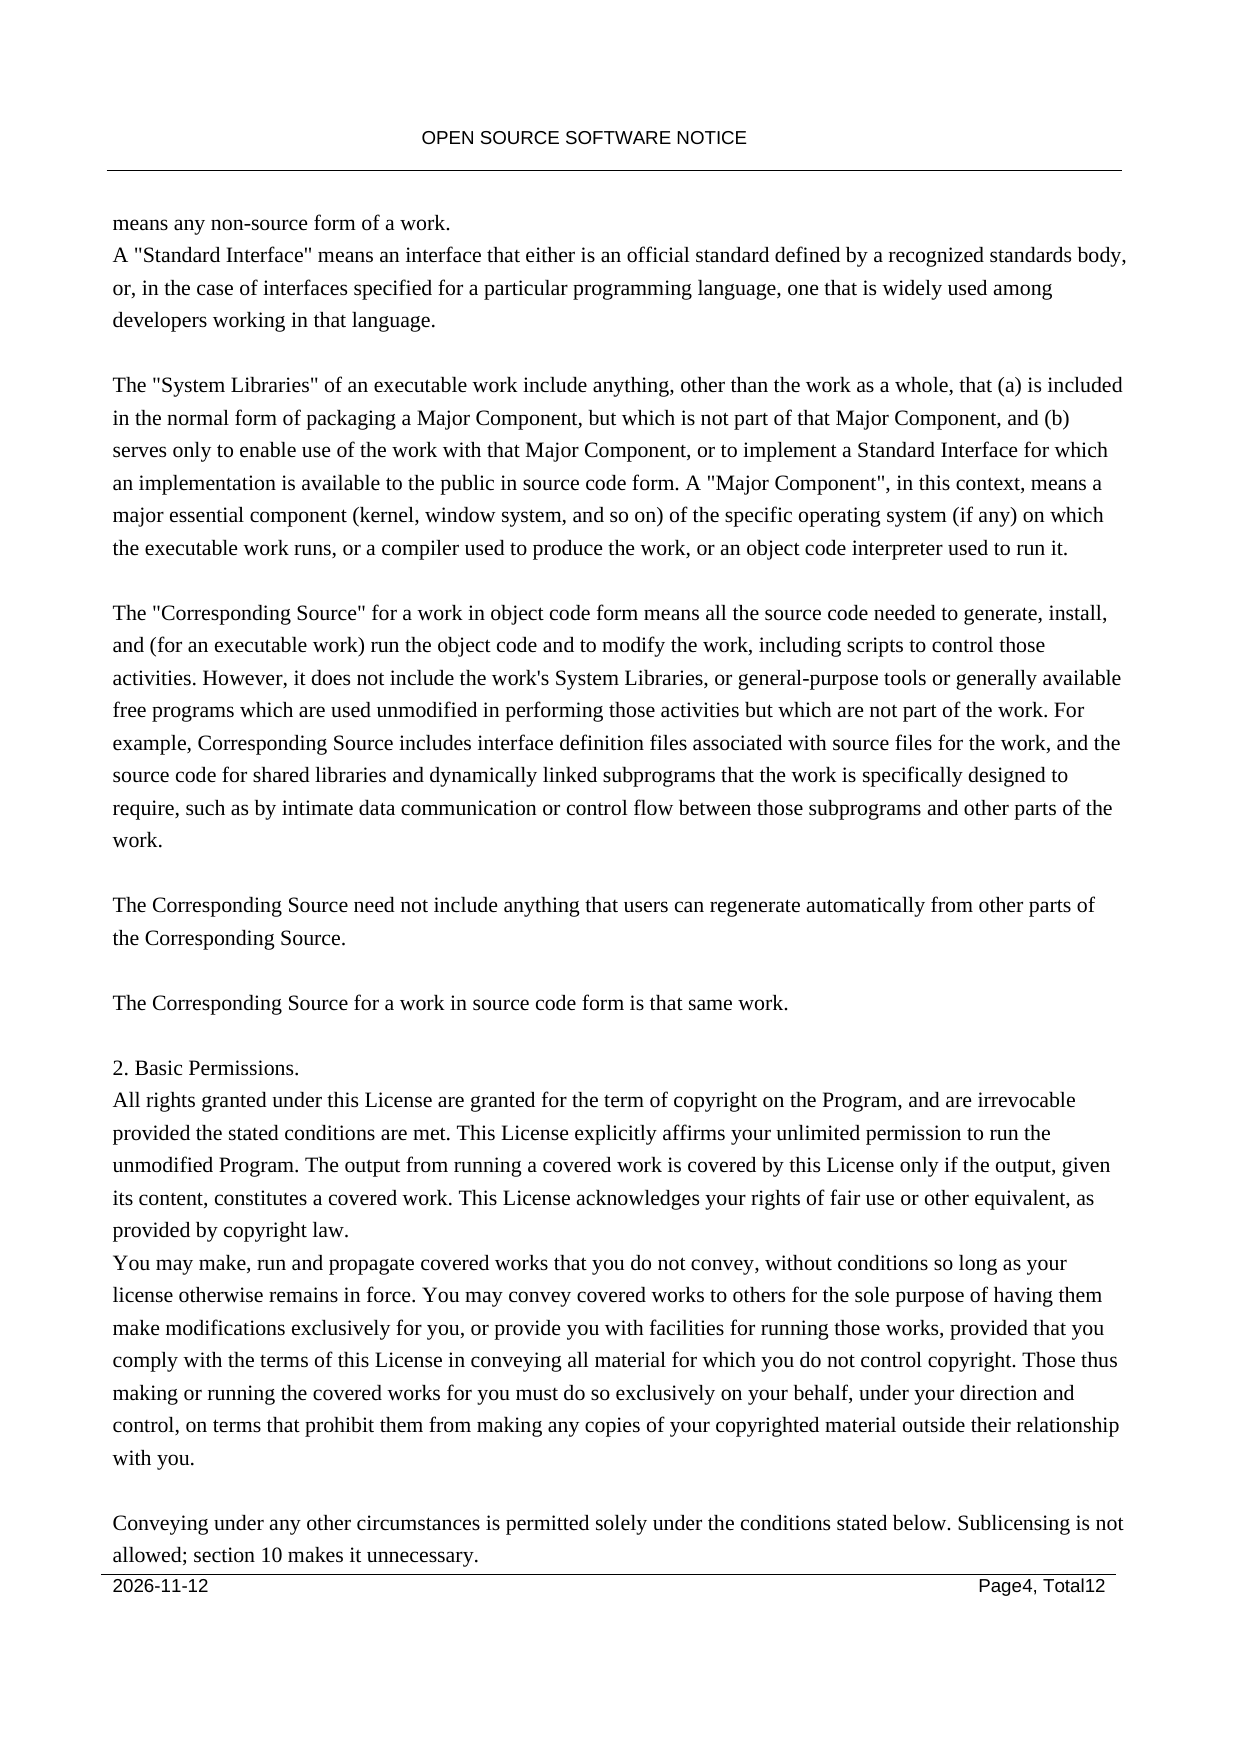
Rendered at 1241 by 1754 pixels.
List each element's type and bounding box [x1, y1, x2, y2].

text [112, 206, 1128, 1571]
